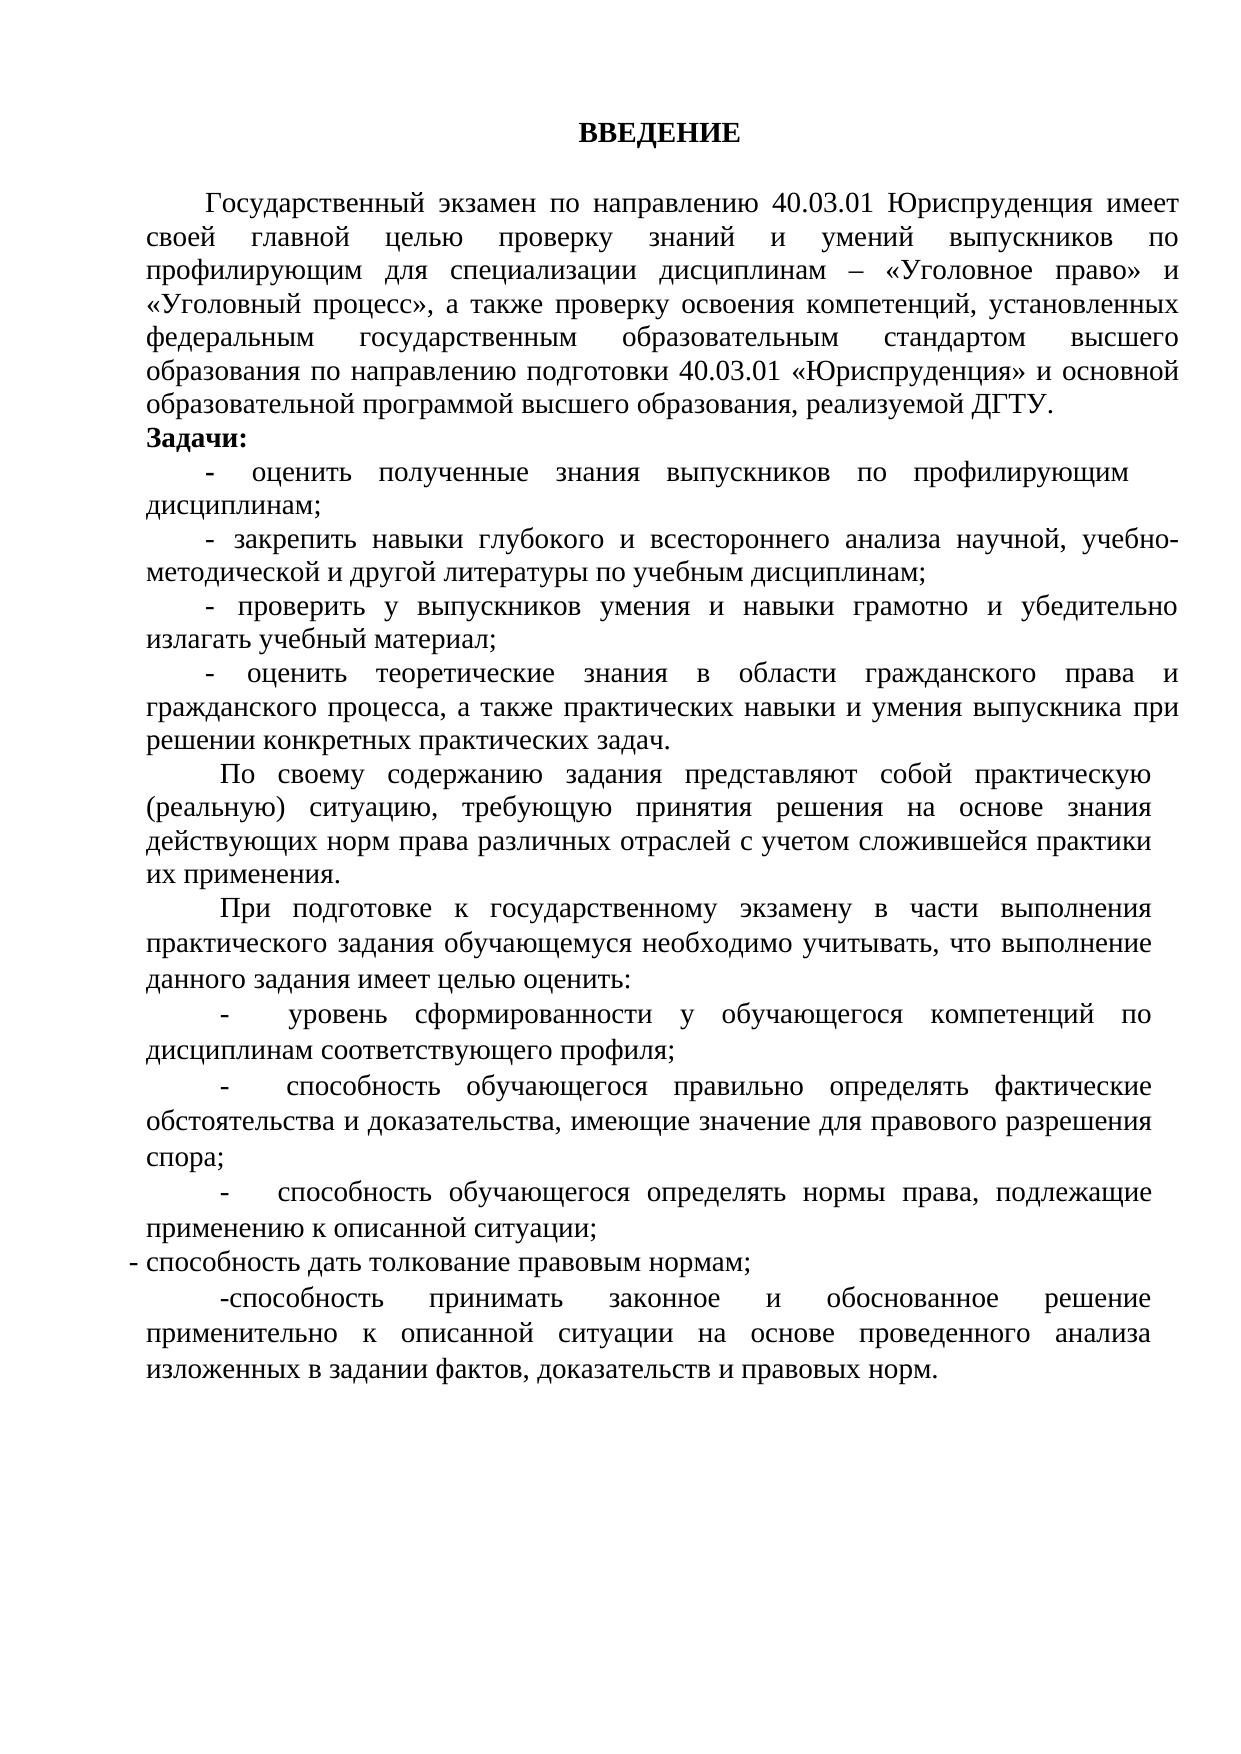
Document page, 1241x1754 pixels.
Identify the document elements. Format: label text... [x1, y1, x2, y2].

list способность дать толкование правовым нормам; [129, 1245, 1190, 1278]
text - оценить полученные знания выпускников по профилирующим дисциплинам; [146, 454, 1178, 521]
text -способность принимать законное и обоснованное решение применительно к описанной ситуации на основе проведенного анализа изложенных в задании фактов, доказательств и правовых норм. [146, 1280, 1151, 1384]
text Государственный экзамен по направлению 40.03.01 Юриспруденция имеет своей главной целью проверку знаний и умений выпускников по профилирующим для специализации дисциплинам – «Уголовное право» и «Уголовный процесс», а также проверку освоения компетенций, установленных федеральным государственным образовательным стандартом высшего образования по направлению подготовки 40.03.01 «Юриспруденция» и основной образовательной программой высшего образования, реализуемой ДГТУ. [146, 185, 1179, 420]
text По своему содержанию задания представляют собой практическую (реальную) ситуацию, требующую принятия решения на основе знания действующих норм права различных отраслей с учетом сложившейся практики их применения. [146, 756, 1152, 890]
list закрепить навыки глубокого и всестороннего анализа научной, учебно- методической и другой литературы по учебным дисциплинам; [146, 521, 1180, 588]
list способность обучающегося определять нормы права, подлежащие применению к описанной ситуации; [146, 1174, 1152, 1243]
list уровень сформированности у обучающегося компетенций по дисциплинам соответствующего профиля; [146, 997, 1152, 1066]
subtitle ВВЕДЕНИЕ [217, 116, 1102, 149]
subtitle Задачи: [146, 421, 1190, 454]
list проверить у выпускников умения и навыки грамотно и убедительно излагать учебный материал; [146, 588, 1178, 655]
list оценить теоретические знания в области гражданского права и гражданского процесса, а также практических навыки и умения выпускника при решении конкретных практических задач. [146, 655, 1179, 756]
list способность обучающегося правильно определять фактические обстоятельства и доказательства, имеющие значение для правового разрешения спора; [146, 1068, 1152, 1172]
text При подготовке к государственному экзамену в части выполнения практического задания обучающемуся необходимо учитывать, что выполнение данного задания имеет целью оценить: [146, 890, 1152, 994]
